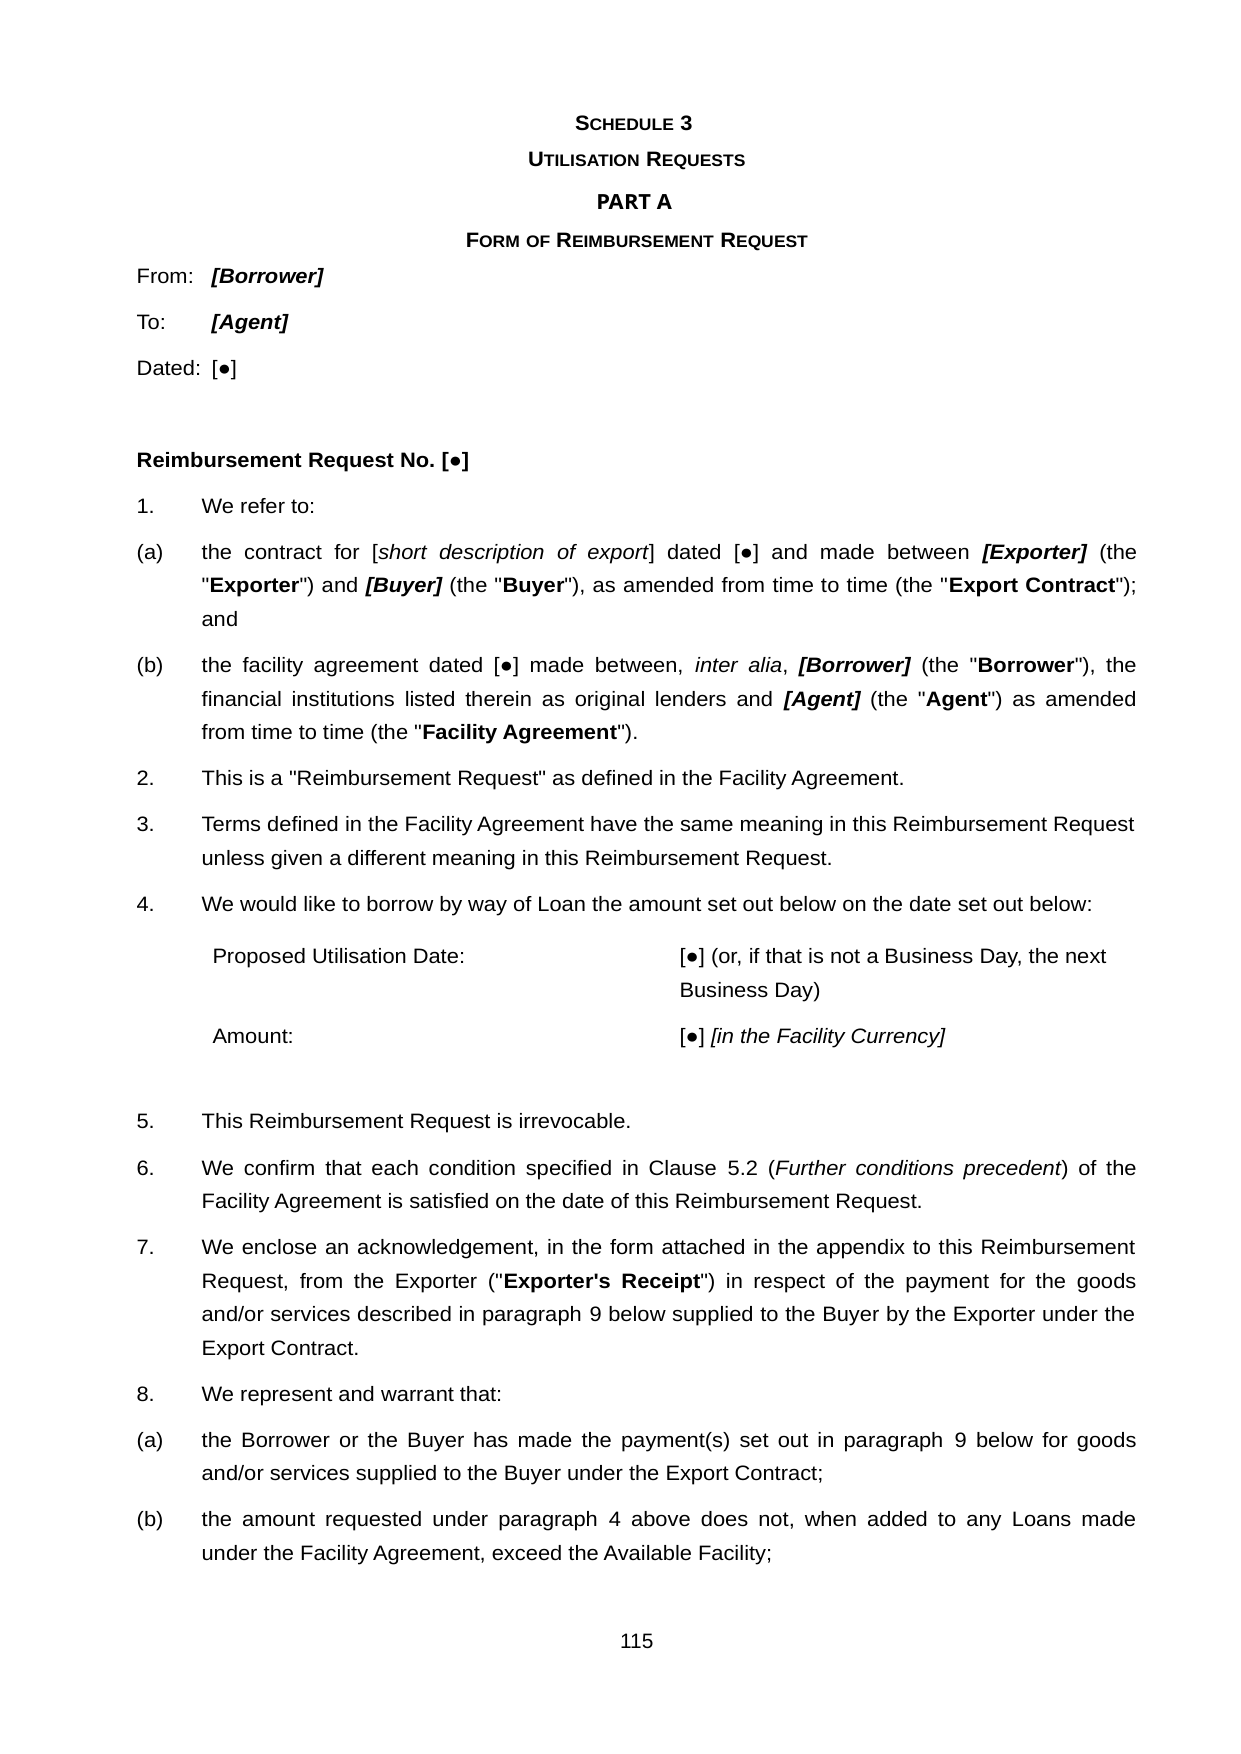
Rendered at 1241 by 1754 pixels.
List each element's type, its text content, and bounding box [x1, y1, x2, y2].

text We confirm that each condition specified in Clause 5.2 (Further conditions precedent) of the Facility Agreement is satisfied on the date of this Reimbursement Request. [136, 1155, 1137, 1213]
table_cell Amount: [201, 1017, 668, 1063]
text Terms defined in the Facility Agreement have the same meaning in this Reimbursement Request unless given a different meaning in this Reimbursement Request. [136, 812, 1137, 869]
text the contract for [short description of export] dated [●] and made between [Exporter] (the "Exporter") and [Buyer] (the "Buyer"), as amended from time to time (the "Export Contract"); and [136, 540, 1137, 631]
text the facility agreement dated [●] made between, inter alia, [Borrower] (the "Borrower"), the financial institutions listed therein as original lenders and [Agent] (the "Agent") as amended from time to time (the "Facility Agreement"). [136, 653, 1137, 744]
text To: [Agent] [136, 309, 1137, 333]
subtitle Utilisation Requests [136, 111, 1137, 171]
table_header [●] (or, if that is not a Business Day, the next Business Day) [668, 938, 1135, 1017]
table_header Proposed Utilisation Date: [201, 938, 668, 1017]
text This is a "Reimbursement Request" as defined in the Facility Agreement. [136, 766, 1137, 790]
table_cell [●] [in the Facility Currency] [668, 1017, 1135, 1063]
text We would like to borrow by way of Loan the amount set out below on the date set out below: [136, 892, 1137, 916]
text This Reimbursement Request is irrevocable. [136, 1109, 1137, 1133]
text the amount requested under paragraph 4 above does not, when added to any Loans made under the Facility Agreement, exceed the Available Facility; [136, 1507, 1137, 1565]
text From: [Borrower] [136, 263, 1137, 287]
text Dated: [●] [136, 356, 1137, 379]
text the Borrower or the Buyer has made the payment(s) set out in paragraph 9 below for goods and/or services supplied to the Buyer under the Export Contract; [136, 1428, 1137, 1485]
text Form of Reimbursement Request [136, 187, 1137, 251]
text We represent and warrant that: [136, 1382, 1137, 1406]
text We refer to: [136, 494, 1137, 518]
text We enclose an acknowledgement, in the form attached in the appendix to this Reimbursement Request, from the Exporter ("Exporter's Receipt") in respect of the payment for the goods and/or services described in paragraph 9 below supplied to the Buyer by the Exporter under the Export Contract. [136, 1235, 1137, 1359]
text Reimbursement Request No. [●] [136, 448, 1137, 472]
